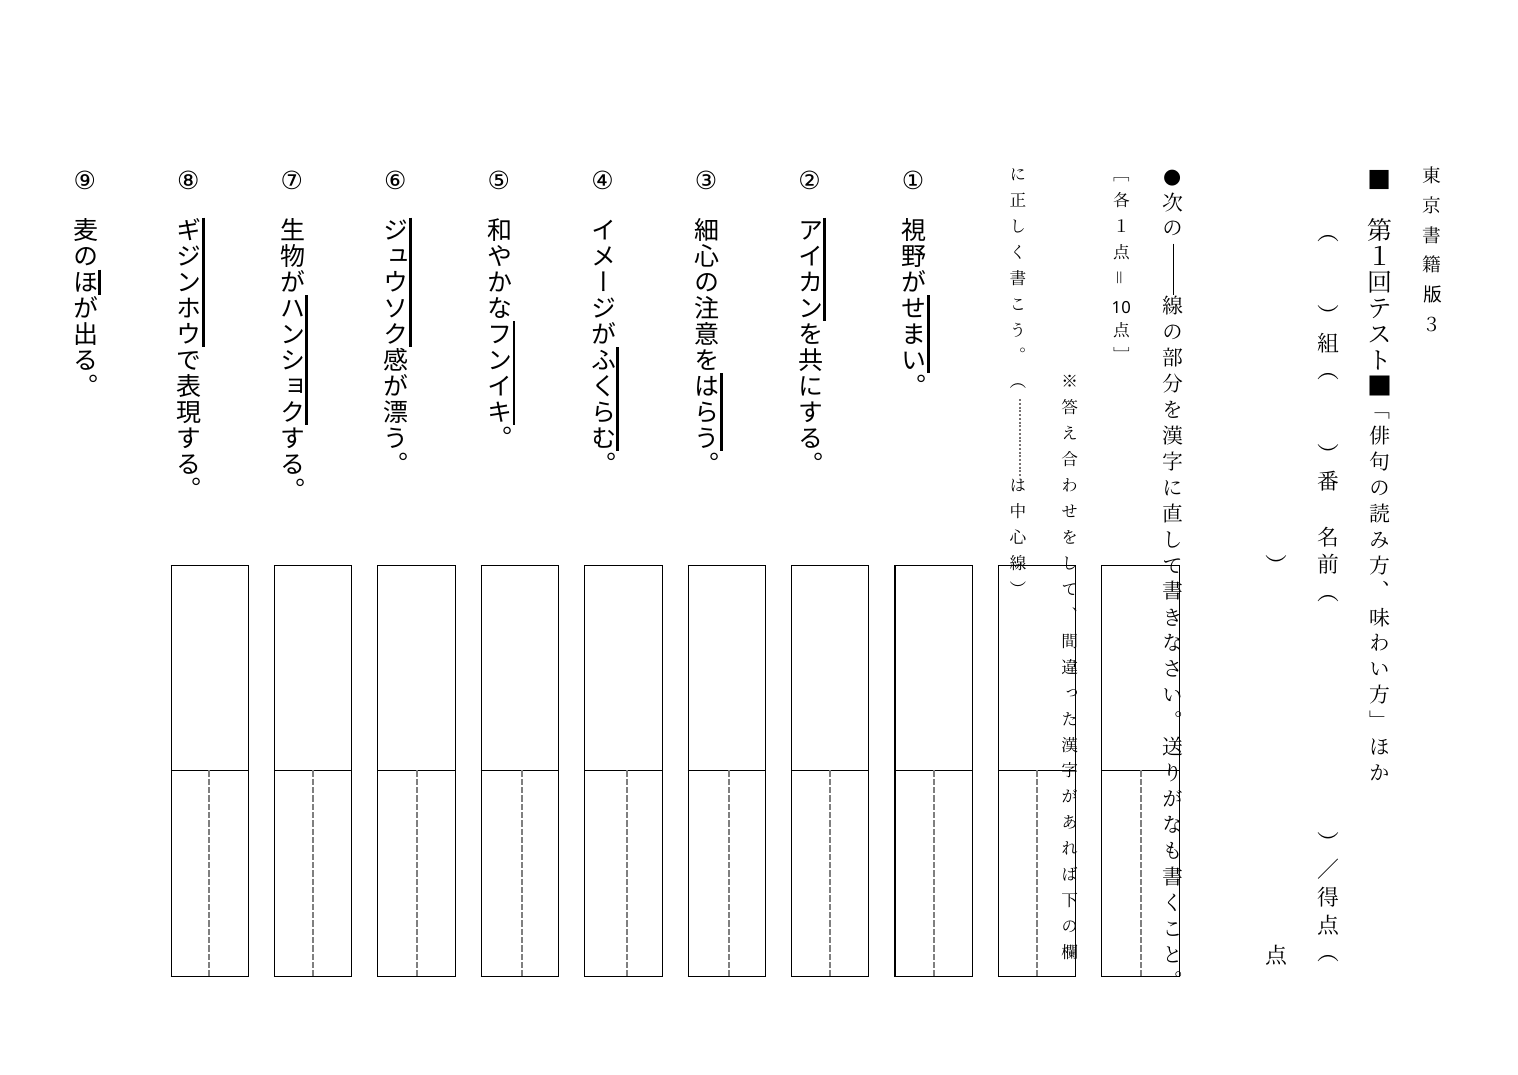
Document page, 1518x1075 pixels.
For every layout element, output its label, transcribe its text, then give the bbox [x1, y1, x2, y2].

subtitle 東京書籍版３年 秀学社 [1406, 166, 1458, 969]
text ⑤和やかなフンイキ。 [474, 166, 526, 969]
text ⑨麦のほが出る。 [60, 166, 112, 969]
text ③細心の注意をはらう。 [681, 166, 733, 969]
text ②アイカンを共にする。 [785, 166, 836, 969]
text ※答え合わせをして、間違った漢字があれば下の欄に正しく書こう。（ は中心線） [992, 166, 1095, 969]
text ⑦生物がハンショクする。 [267, 166, 319, 969]
text ■第１回テスト■「俳句の読み方、味わい方」ほか [1354, 166, 1406, 969]
text ⑧ギジンホウで表現する。 [163, 166, 215, 969]
text ④イメージがふくらむ。 [578, 166, 629, 969]
text （ ）組（ ）番 名前（ ）／得点（ ）点 [1251, 166, 1354, 969]
text ⑥ジュウソク感が漂う。 [371, 166, 422, 969]
text ●次の 線の部分を漢字に直して書きなさい。送りがなも書くこと。［各１点＝10点］ [1095, 166, 1199, 969]
text ①視野がせまい。 [888, 166, 940, 969]
